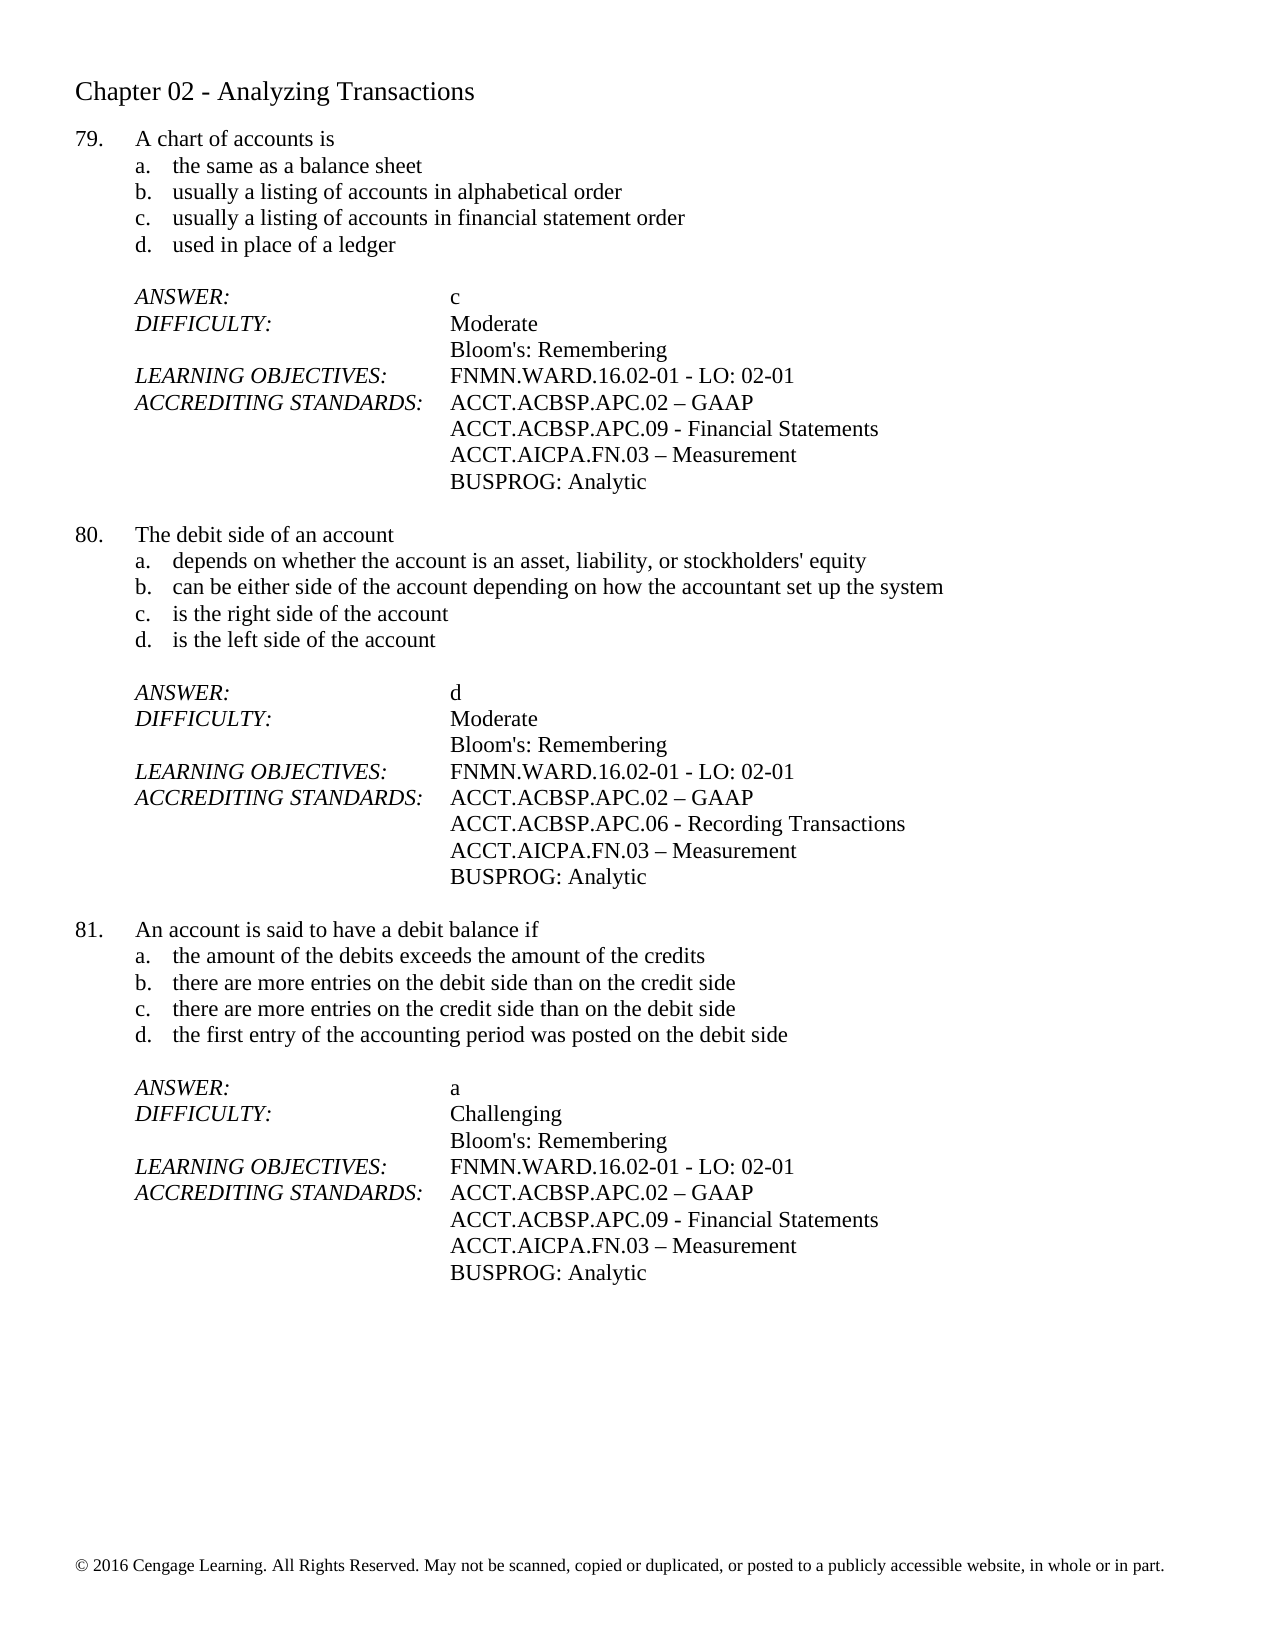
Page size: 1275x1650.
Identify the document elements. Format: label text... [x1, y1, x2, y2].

list the same as a balance sheet [135, 152, 1200, 178]
list is the left side of the account [135, 626, 1200, 652]
text ACCT.AICPA.FN.03 – Measurement [135, 837, 1200, 863]
text Bloom's: Remembering [135, 1127, 1200, 1153]
text BUSPROG: Analytic [135, 863, 1200, 889]
text ANSWER: d [135, 679, 1200, 705]
text LEARNING OBJECTIVES: FNMN.WARD.16.02-01 - LO: 02-01 [135, 362, 1200, 389]
list A chart of accounts is [75, 125, 1200, 152]
text ACCREDITING STANDARDS: ACCT.ACBSP.APC.02 – GAAP [135, 1179, 1200, 1206]
text Bloom's: Remembering [135, 336, 1200, 362]
list usually a listing of accounts in alphabetical order [135, 178, 1200, 204]
text ANSWER: a [135, 1074, 1200, 1100]
text Bloom's: Remembering [135, 731, 1200, 758]
text LEARNING OBJECTIVES: FNMN.WARD.16.02-01 - LO: 02-01 [135, 758, 1200, 784]
list The debit side of an account [75, 521, 1200, 547]
text BUSPROG: Analytic [135, 1258, 1200, 1285]
list the first entry of the accounting period was posted on the debit side [135, 1021, 1200, 1048]
list there are more entries on the debit side than on the credit side [135, 969, 1200, 995]
text ACCT.ACBSP.APC.09 - Financial Statements [135, 415, 1200, 442]
text BUSPROG: Analytic [135, 468, 1200, 494]
list An account is said to have a debit balance if [75, 916, 1200, 942]
list used in place of a ledger [135, 231, 1200, 257]
text DIFFICULTY: Moderate [135, 310, 1200, 336]
text ACCT.AICPA.FN.03 – Measurement [135, 1232, 1200, 1258]
list there are more entries on the credit side than on the debit side [135, 995, 1200, 1021]
text ACCT.AICPA.FN.03 – Measurement [135, 442, 1200, 468]
text DIFFICULTY: Challenging [135, 1100, 1200, 1127]
text ACCT.ACBSP.APC.06 - Recording Transactions [135, 811, 1200, 837]
text ANSWER: c [135, 283, 1200, 310]
list is the right side of the account [135, 600, 1200, 626]
list the amount of the debits exceeds the amount of the credits [135, 942, 1200, 969]
text DIFFICULTY: Moderate [135, 705, 1200, 731]
text ACCT.ACBSP.APC.09 - Financial Statements [135, 1206, 1200, 1232]
text ACCREDITING STANDARDS: ACCT.ACBSP.APC.02 – GAAP [135, 784, 1200, 811]
list usually a listing of accounts in financial statement order [135, 204, 1200, 231]
text ACCREDITING STANDARDS: ACCT.ACBSP.APC.02 – GAAP [135, 389, 1200, 415]
list depends on whether the account is an asset, liability, or stockholders' equity [135, 547, 1200, 573]
text LEARNING OBJECTIVES: FNMN.WARD.16.02-01 - LO: 02-01 [135, 1153, 1200, 1179]
list can be either side of the account depending on how the accountant set up the system [135, 573, 1200, 600]
